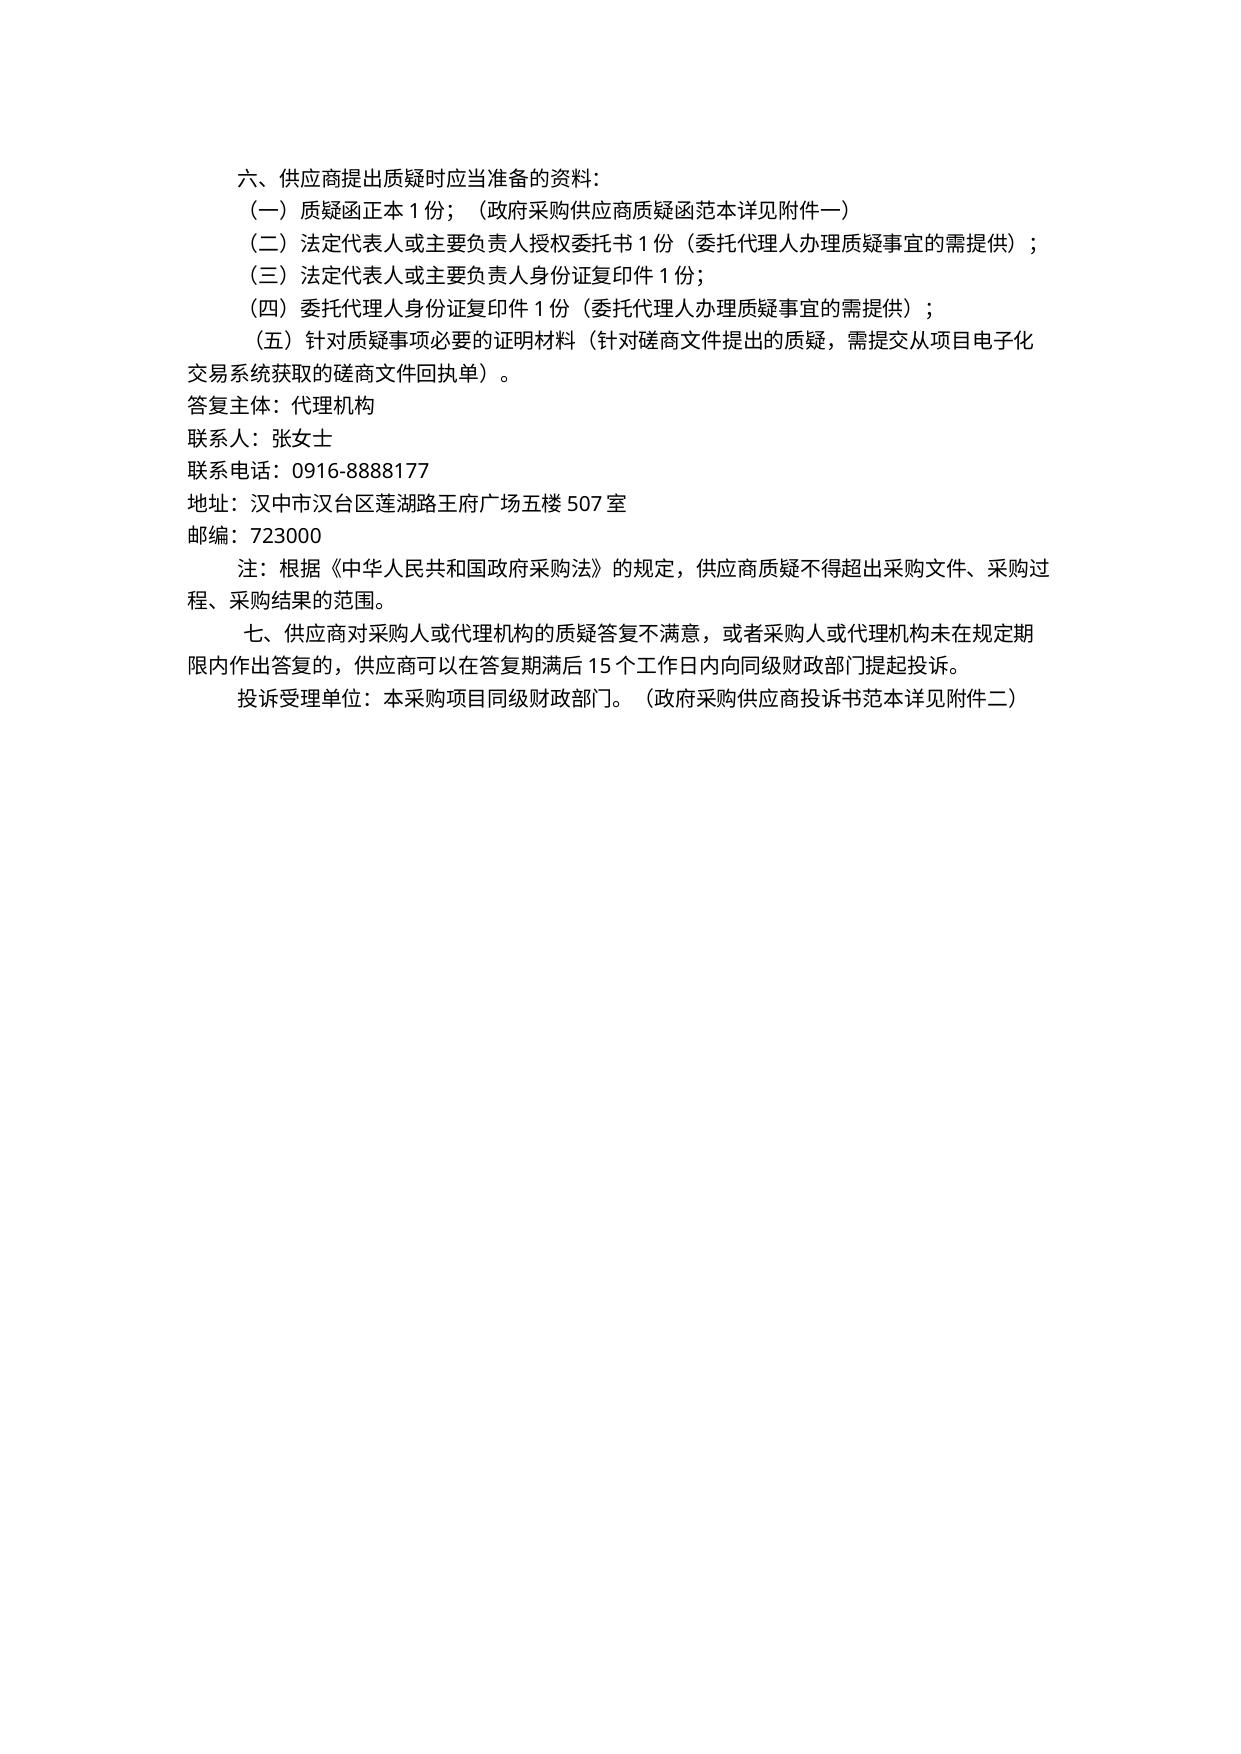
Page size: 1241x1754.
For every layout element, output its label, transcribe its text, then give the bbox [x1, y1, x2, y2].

text 联系人：张女士 [187, 422, 1053, 454]
text （四）委托代理人身份证复印件1份（委托代理人办理质疑事宜的需提供）； [187, 292, 1053, 324]
text （五）针对质疑事项必要的证明材料（针对磋商文件提出的质疑，需提交从项目电子化交易系统获取的磋商文件回执单）。 [187, 324, 1053, 389]
text 注：根据《中华人民共和国政府采购法》的规定，供应商质疑不得超出采购文件、采购过程、采购结果的范围。 [187, 552, 1053, 617]
text 投诉受理单位：本采购项目同级财政部门。（政府采购供应商投诉书范本详见附件二） [187, 682, 1053, 714]
text （二）法定代表人或主要负责人授权委托书1份（委托代理人办理质疑事宜的需提供）； [187, 227, 1053, 259]
text （一）质疑函正本1份；（政府采购供应商质疑函范本详见附件一） [187, 194, 1053, 227]
text 地址：汉中市汉台区莲湖路王府广场五楼507室 [187, 487, 1053, 519]
text 七、供应商对采购人或代理机构的质疑答复不满意，或者采购人或代理机构未在规定期限内作出答复的，供应商可以在答复期满后15个工作日内向同级财政部门提起投诉。 [187, 617, 1053, 682]
text 邮编：723000 [187, 519, 1053, 552]
text （三）法定代表人或主要负责人身份证复印件1份； [187, 259, 1053, 292]
text 答复主体：代理机构 [187, 389, 1053, 422]
text 联系电话：0916-8888177 [187, 454, 1053, 487]
text 六、供应商提出质疑时应当准备的资料： [187, 162, 1053, 194]
